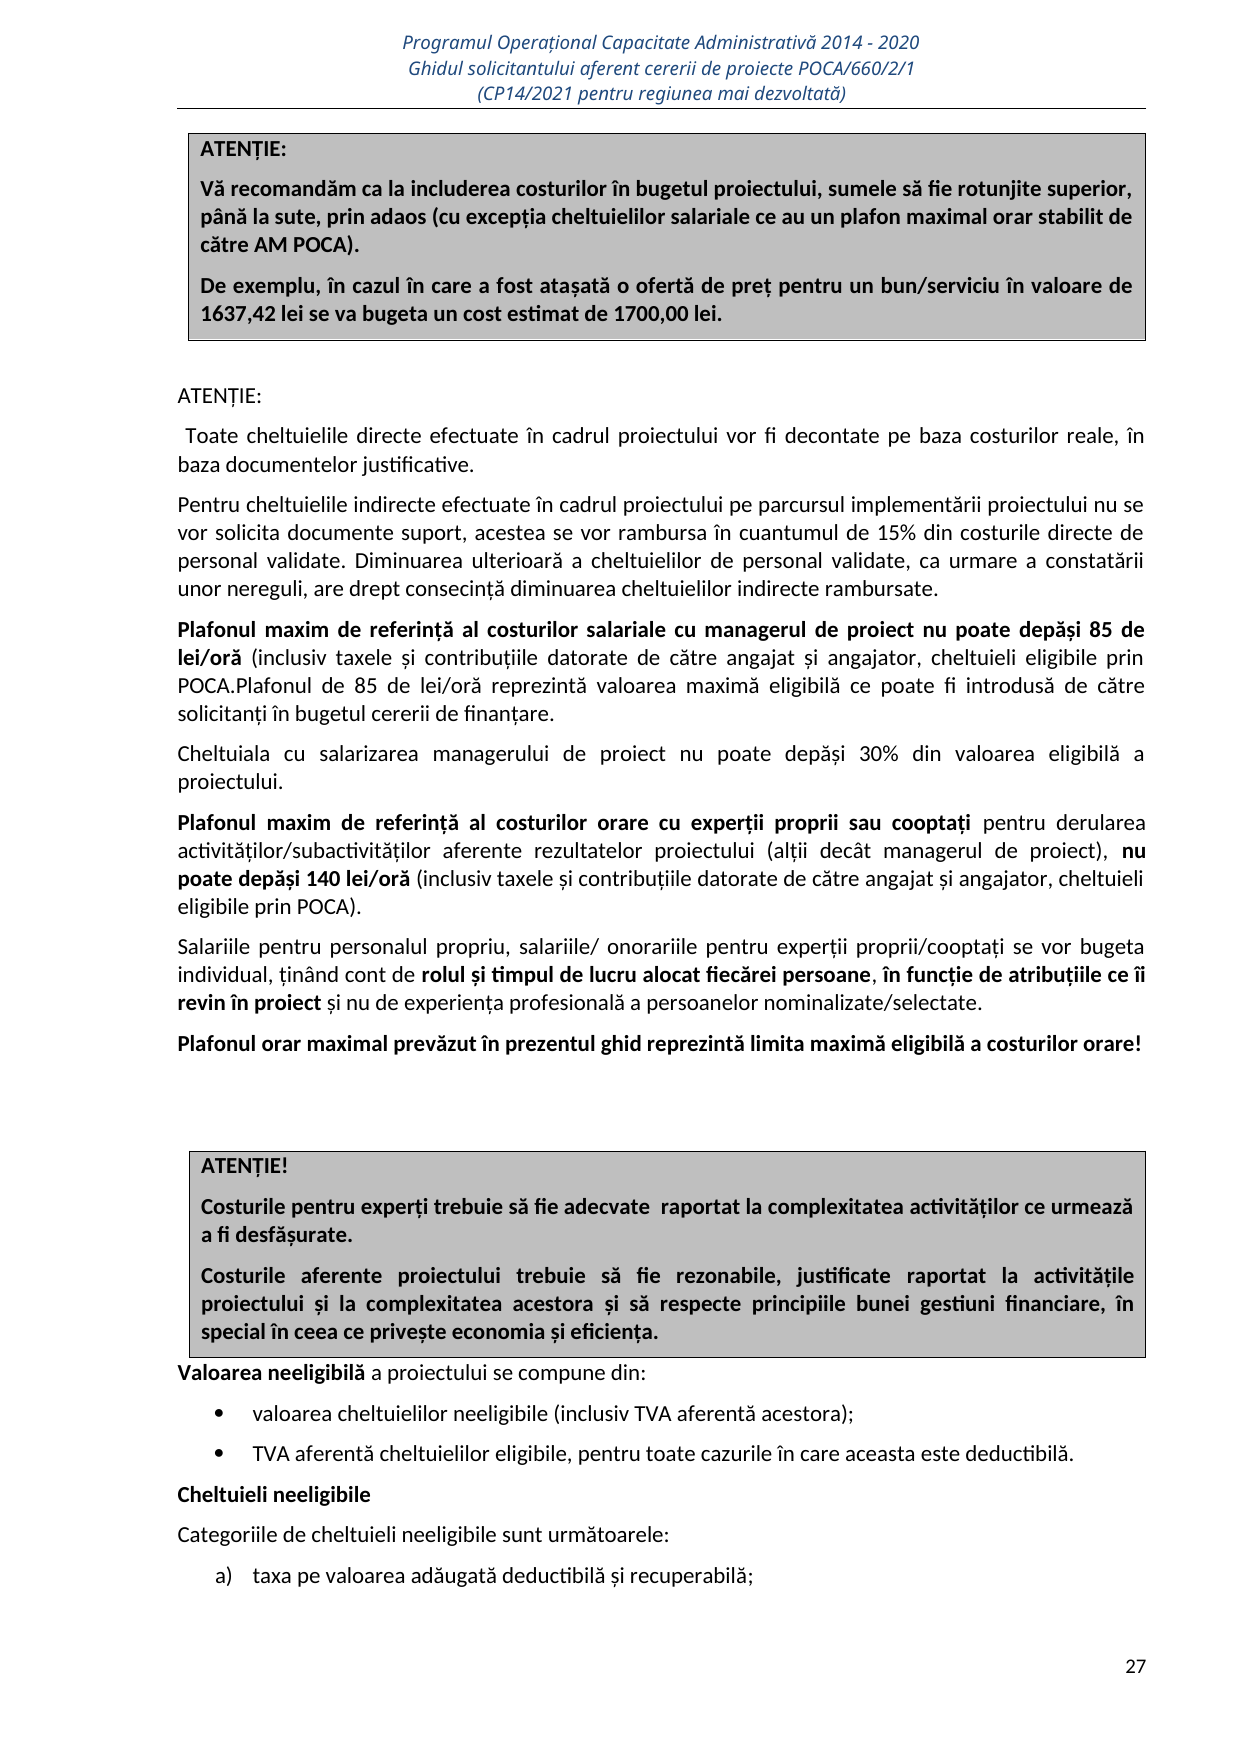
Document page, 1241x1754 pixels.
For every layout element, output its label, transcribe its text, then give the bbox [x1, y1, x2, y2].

list valoarea cheltuielilor neeligibile (inclusiv TVA aferentă acestora); [215, 1399, 1146, 1427]
text Categoriile de cheltuieli neeligibile sunt următoarele: [177, 1520, 1146, 1548]
text Valoarea neeligibilă a proiectului se compune din: [177, 1358, 1146, 1386]
text Cheltuiala cu salarizarea managerului de proiect nu poate depăși 30% din valoarea eligibilă a proiectului. [177, 739, 1146, 795]
table_header ATENŢIE: Vă recomandăm ca la includerea costurilor în bugetul proiectului, sumele să fie rotunjite superior, până la sute, prin adaos (cu excepţia cheltuielilor salariale ce au un plafon maximal orar stabilit de către AM POCA). De exemplu, în cazul în care a fost ataşată o ofertă de preţ pentru un bun/serviciu în valoare de 1637,42 lei se va bugeta un cost estimat de 1700,00 lei. [189, 134, 1145, 339]
text Plafonul maxim de referință al costurilor orare cu experții proprii sau cooptați pentru derularea activităților/subactivităților aferente rezultatelor proiectului (alții decât managerul de proiect), nu poate depăși 140 lei/oră (inclusiv taxele și contribuțiile datorate de către angajat și angajator, cheltuieli eligibile prin POCA). [177, 808, 1146, 920]
table_header ATENȚIE! Costurile pentru experți trebuie să fie adecvate raportat la complexitatea activităților ce urmează a fi desfășurate. Costurile aferente proiectului trebuie să fie rezonabile, justificate raportat la activitățile proiectului și la complexitatea acestora și să respecte principiile bunei gestiuni financiare, în special în ceea ce privește economia și eficiența. [190, 1152, 1145, 1357]
text Plafonul maxim de referinţă al costurilor salariale cu managerul de proiect nu poate depăși 85 de lei/oră (inclusiv taxele și contribuțiile datorate de către angajat și angajator, cheltuieli eligibile prin POCA.Plafonul de 85 de lei/oră reprezintă valoarea maximă eligibilă ce poate fi introdusă de către solicitanți în bugetul cererii de finanțare. [177, 615, 1146, 727]
text Salariile pentru personalul propriu, salariile/ onorariile pentru experții proprii/cooptați se vor bugeta individual, ținând cont de rolul și timpul de lucru alocat fiecărei persoane, în funcție de atribuțiile ce îi revin în proiect și nu de experiența profesională a persoanelor nominalizate/selectate. [177, 932, 1146, 1017]
text Toate cheltuielile directe efectuate în cadrul proiectului vor fi decontate pe baza costurilor reale, în baza documentelor justificative. [177, 422, 1146, 478]
list TVA aferentă cheltuielilor eligibile, pentru toate cazurile în care aceasta este deductibilă. [215, 1439, 1146, 1467]
text Plafonul orar maximal prevăzut în prezentul ghid reprezintă limita maximă eligibilă a costurilor orare! [177, 1029, 1146, 1057]
list taxa pe valoarea adăugată deductibilă și recuperabilă; [215, 1561, 1146, 1589]
text Pentru cheltuielile indirecte efectuate în cadrul proiectului pe parcursul implementării proiectului nu se vor solicita documente suport, acestea se vor rambursa în cuantumul de 15% din costurile directe de personal validate. Diminuarea ulterioară a cheltuielilor de personal validate, ca urmare a constatării unor nereguli, are drept consecință diminuarea cheltuielilor indirecte rambursate. [177, 490, 1146, 602]
text ATENŢIE: [177, 381, 1146, 409]
text Cheltuieli neeligibile [177, 1480, 1146, 1508]
